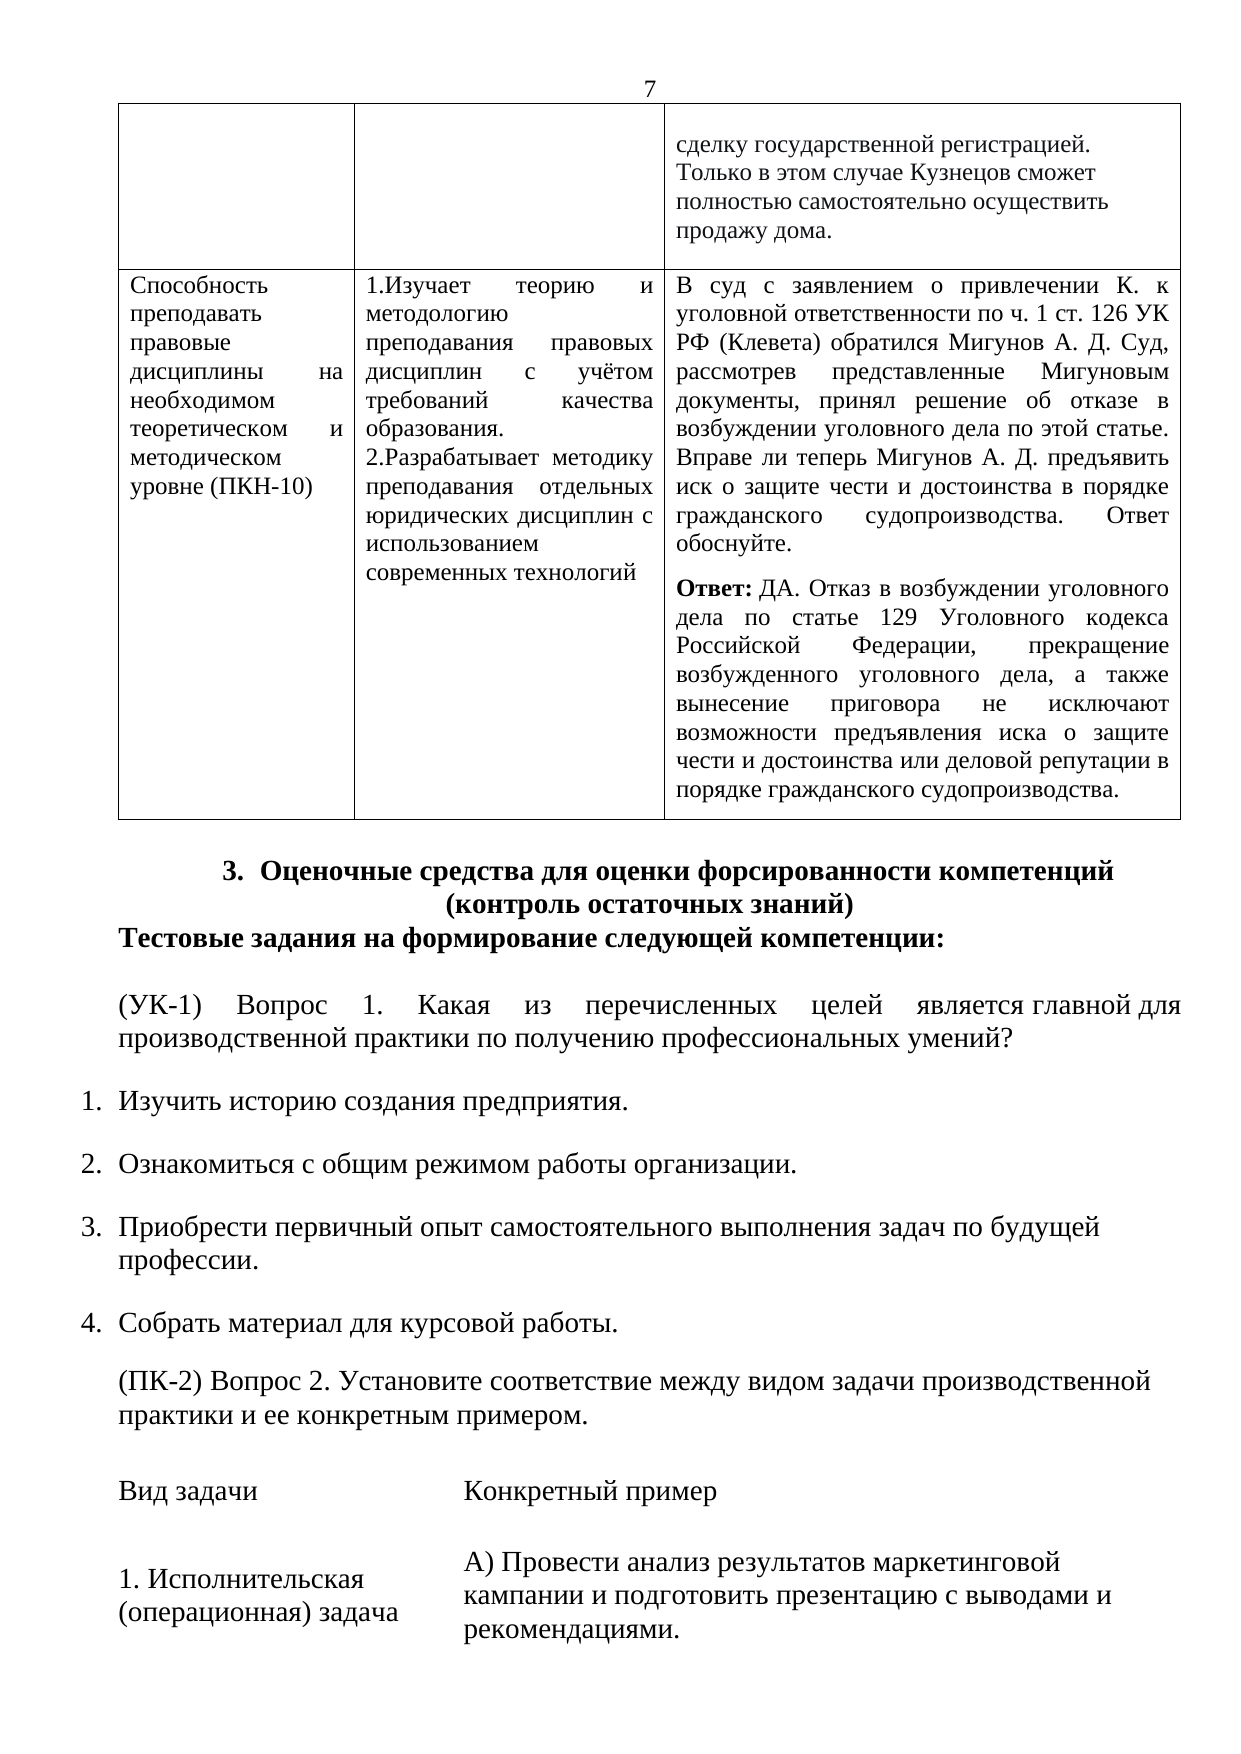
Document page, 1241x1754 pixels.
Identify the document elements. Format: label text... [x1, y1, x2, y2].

table_header Вид задачи [118, 1456, 438, 1524]
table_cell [665, 104, 1180, 269]
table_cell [119, 104, 354, 269]
list Ознакомиться с общим режимом работы организации. [81, 1146, 1181, 1179]
text (контроль остаточных знаний) [118, 887, 1181, 920]
table_cell В суд с заявлением о привлечении К. к уголовной ответственности по ч. 1 ст. 126 УК РФ (Клевета) обратился Мигунов А. Д. Суд, рассмотрев представленные Мигуновым документы, принял решение об отказе в возбуждении уголовного дела по этой статье. Вправе ли теперь Мигунов А. Д. предъявить иск о защите чести и достоинства в порядке гражданского судопроизводства. Ответ обоснуйте. Ответ: ДА. Отказ в возбуждении уголовного дела по статье 129 Уголовного кодекса Российской Федерации, прекращение возбужденного уголовного дела, а также вынесение приговора не исключают возможности предъявления иска о защите чести и достоинства или деловой репутации в порядке гражданского судопроизводства. [665, 270, 1180, 818]
list Изучить историю создания предприятия. [81, 1083, 1181, 1117]
table_cell 1.Изучает теорию и методологию преподавания правовых дисциплин с учётом требований качества образования. 2.Разрабатывает методику преподавания отдельных юридических дисциплин с использованием современных технологий [355, 270, 664, 818]
list Оценочные средства для оценки форсированности компетенций [156, 853, 1181, 887]
text Тестовые задания на формирование следующей компетенции: [118, 920, 1181, 954]
table_header Конкретный пример [438, 1456, 1157, 1524]
table_cell А) Провести анализ результатов маркетинговой кампании и подготовить презентацию с выводами и рекомендациями. [438, 1524, 1157, 1665]
list Приобрести первичный опыт самостоятельного выполнения задач по будущей профессии. [81, 1209, 1181, 1276]
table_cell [355, 104, 664, 269]
table_cell 1. Исполнительская (операционная) задача [118, 1524, 438, 1665]
text (УК-1) Вопрос 1. Какая из перечисленных целей является главной для производственной практики по получению профессиональных умений? [118, 987, 1181, 1054]
table_cell Способность преподавать правовые дисциплины на необходимом теоретическом и методическом уровне (ПКН-10) [119, 270, 354, 818]
list Собрать материал для курсовой работы. [81, 1305, 1181, 1338]
text (ПК-2) Вопрос 2. Установите соответствие между видом задачи производственной практики и ее конкретным примером. [118, 1363, 1181, 1431]
